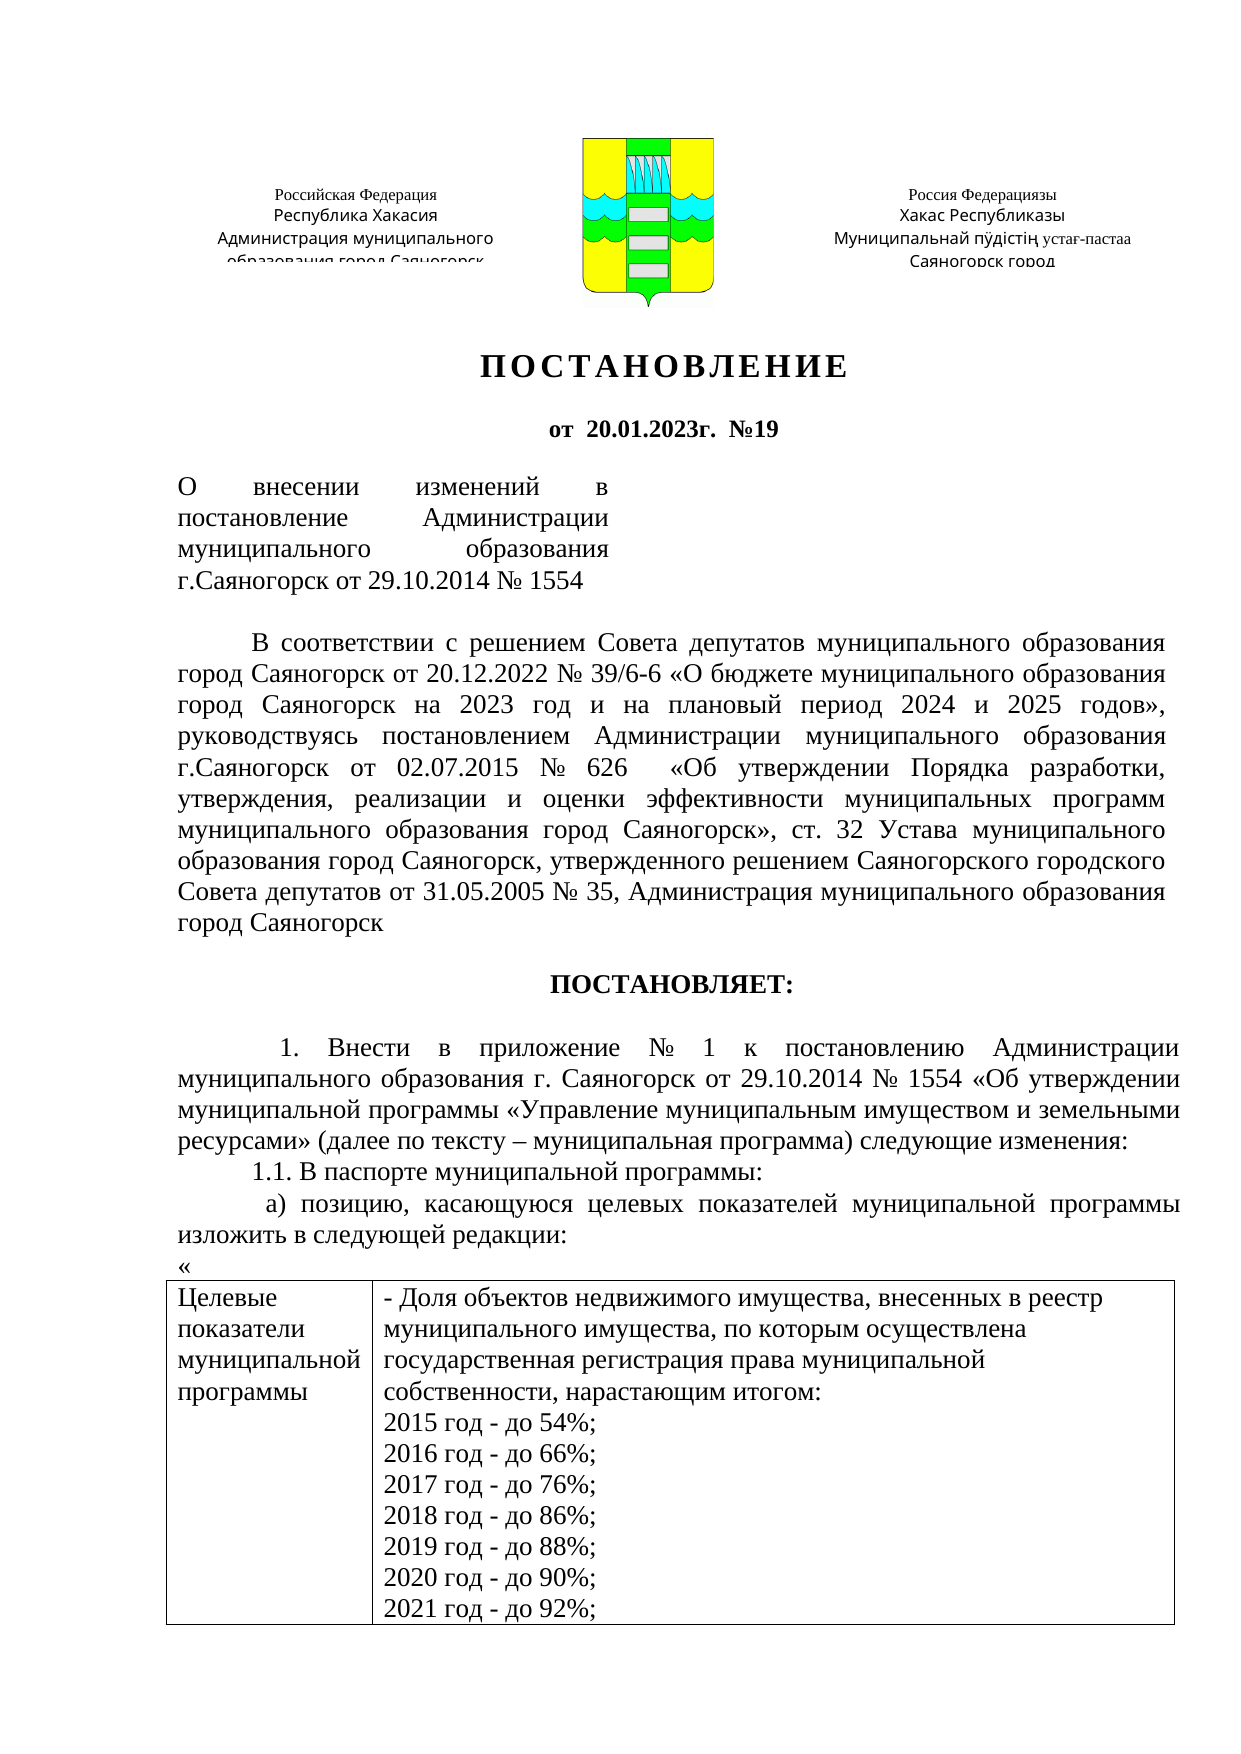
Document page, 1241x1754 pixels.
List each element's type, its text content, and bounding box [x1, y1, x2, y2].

text 1. Внести в приложение № 1 к постановлению Администрации муниципального образования г. Саяногорск от 29.10.2014 № 1554 «Об утверждении муниципальной программы «Управление муниципальным имуществом и земельными ресурсами» (далее по тексту – муниципальная программа) следующие изменения: [177, 1031, 1181, 1156]
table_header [167, 1281, 372, 1624]
text ПОСТАНОВЛЯЕТ: [177, 969, 1166, 1000]
text В соответствии с решением Совета депутатов муниципального образования город Саяногорск от 20.12.2022 № 39/6-6 «О бюджете муниципального образования город Саяногорск на 2023 год и на плановый период 2024 и 2025 годов», руководствуясь постановлением Администрации муниципального образования г.Саяногорск от 02.07.2015 № 626 «Об утверждении Порядка разработки, утверждения, реализации и оценки эффективности муниципальных программ муниципального образования город Саяногорск», ст. 32 Устава муниципального образования город Саяногорск, утвержденного решением Саяногорского городского Совета депутатов от 31.05.2005 № 35, Администрация муниципального образования город Саяногорск [177, 626, 1167, 937]
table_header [373, 1281, 1174, 1624]
text а) позицию, касающуюся целевых показателей муниципальной программы изложить в следующей редакции: [177, 1187, 1181, 1249]
text 1.1. В паспорте муниципальной программы: [177, 1156, 1181, 1187]
table_header О внесении изменений в постановление Администрации муниципального образования г.Саяногорск от 29.10.2014 № 1554 [166, 439, 620, 626]
picture [582, 138, 714, 308]
text « [177, 1249, 1181, 1280]
